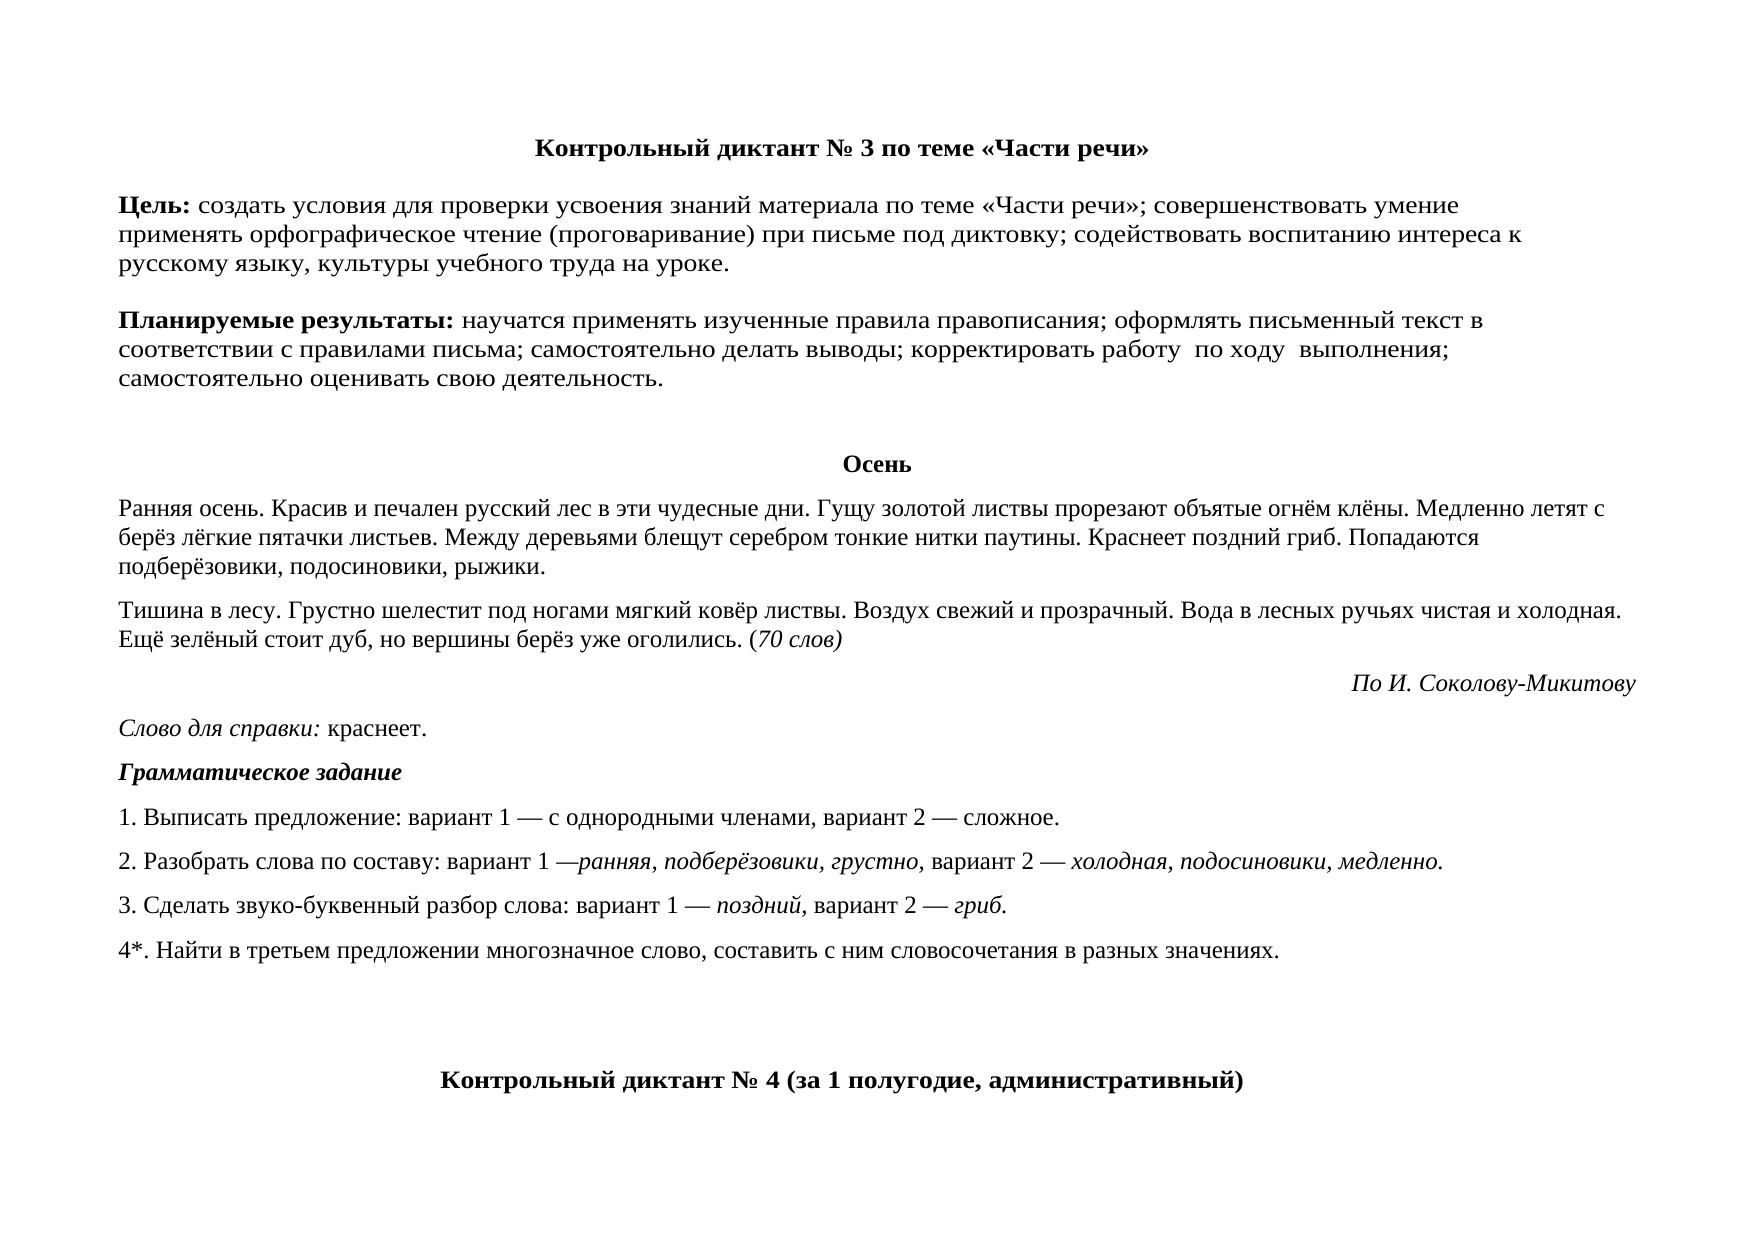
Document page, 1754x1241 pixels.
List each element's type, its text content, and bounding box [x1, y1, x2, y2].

text Контрольный диктант № 4 (за 1 полугодие, административный) [118, 1065, 1566, 1094]
text Цель: создать условия для проверки усвоения знаний материала по теме «Части речи»; совершенствовать умение применять орфографическое чтение (проговаривание) при письме под диктовку; содействовать воспитанию интереса к русскому языку, культуры учебного труда на уроке. [118, 190, 1566, 277]
text 1. Выписать предложение: вариант 1 — с однородными членами, вариант 2 — сложное. [118, 802, 1636, 830]
text 4*. Найти в третьем предложении многозначное слово, составить с ним словосочетания в разных значениях. [118, 935, 1636, 963]
text Ранняя осень. Красив и печален русский лес в эти чудесные дни. Гущу золотой листвы прорезают объятые огнём клёны. Медленно летят с берёз лёгкие пятачки листьев. Между деревьями блещут серебром тонкие нитки паутины. Краснеет поздний гриб. Попадаются подберёзовики, подосиновики, рыжики. [118, 493, 1636, 580]
text 3. Сделать звуко-буквенный разбор слова: вариант 1 — поздний, вариант 2 — гриб. [118, 890, 1636, 919]
text Тишина в лесу. Грустно шелестит под ногами мягкий ковёр листвы. Воздух свежий и прозрачный. Вода в лесных ручьях чистая и холодная. Ещё зелёный стоит дуб, но вершины берёз уже оголились. (70 слов) [118, 595, 1636, 653]
text Слово для справки: краснеет. [118, 713, 1636, 742]
text Грамматическое задание [118, 757, 1636, 786]
text Контрольный диктант № 3 по теме «Части речи» [118, 133, 1566, 162]
text Планируемые результаты: научатся применять изученные правила правописания; оформлять письменный текст в соответствии с правилами письма; самостоятельно делать выводы; корректировать работу по ходу выполнения; самостоятельно оценивать свою деятельность. [118, 305, 1566, 392]
text Осень [118, 449, 1636, 478]
text По И. Соколову-Микитову [118, 668, 1636, 697]
text 2. Разобрать слова по составу: вариант 1 —ранняя, подберёзовики, грустно, вариант 2 — холодная, подосиновики, медленно. [118, 846, 1636, 875]
